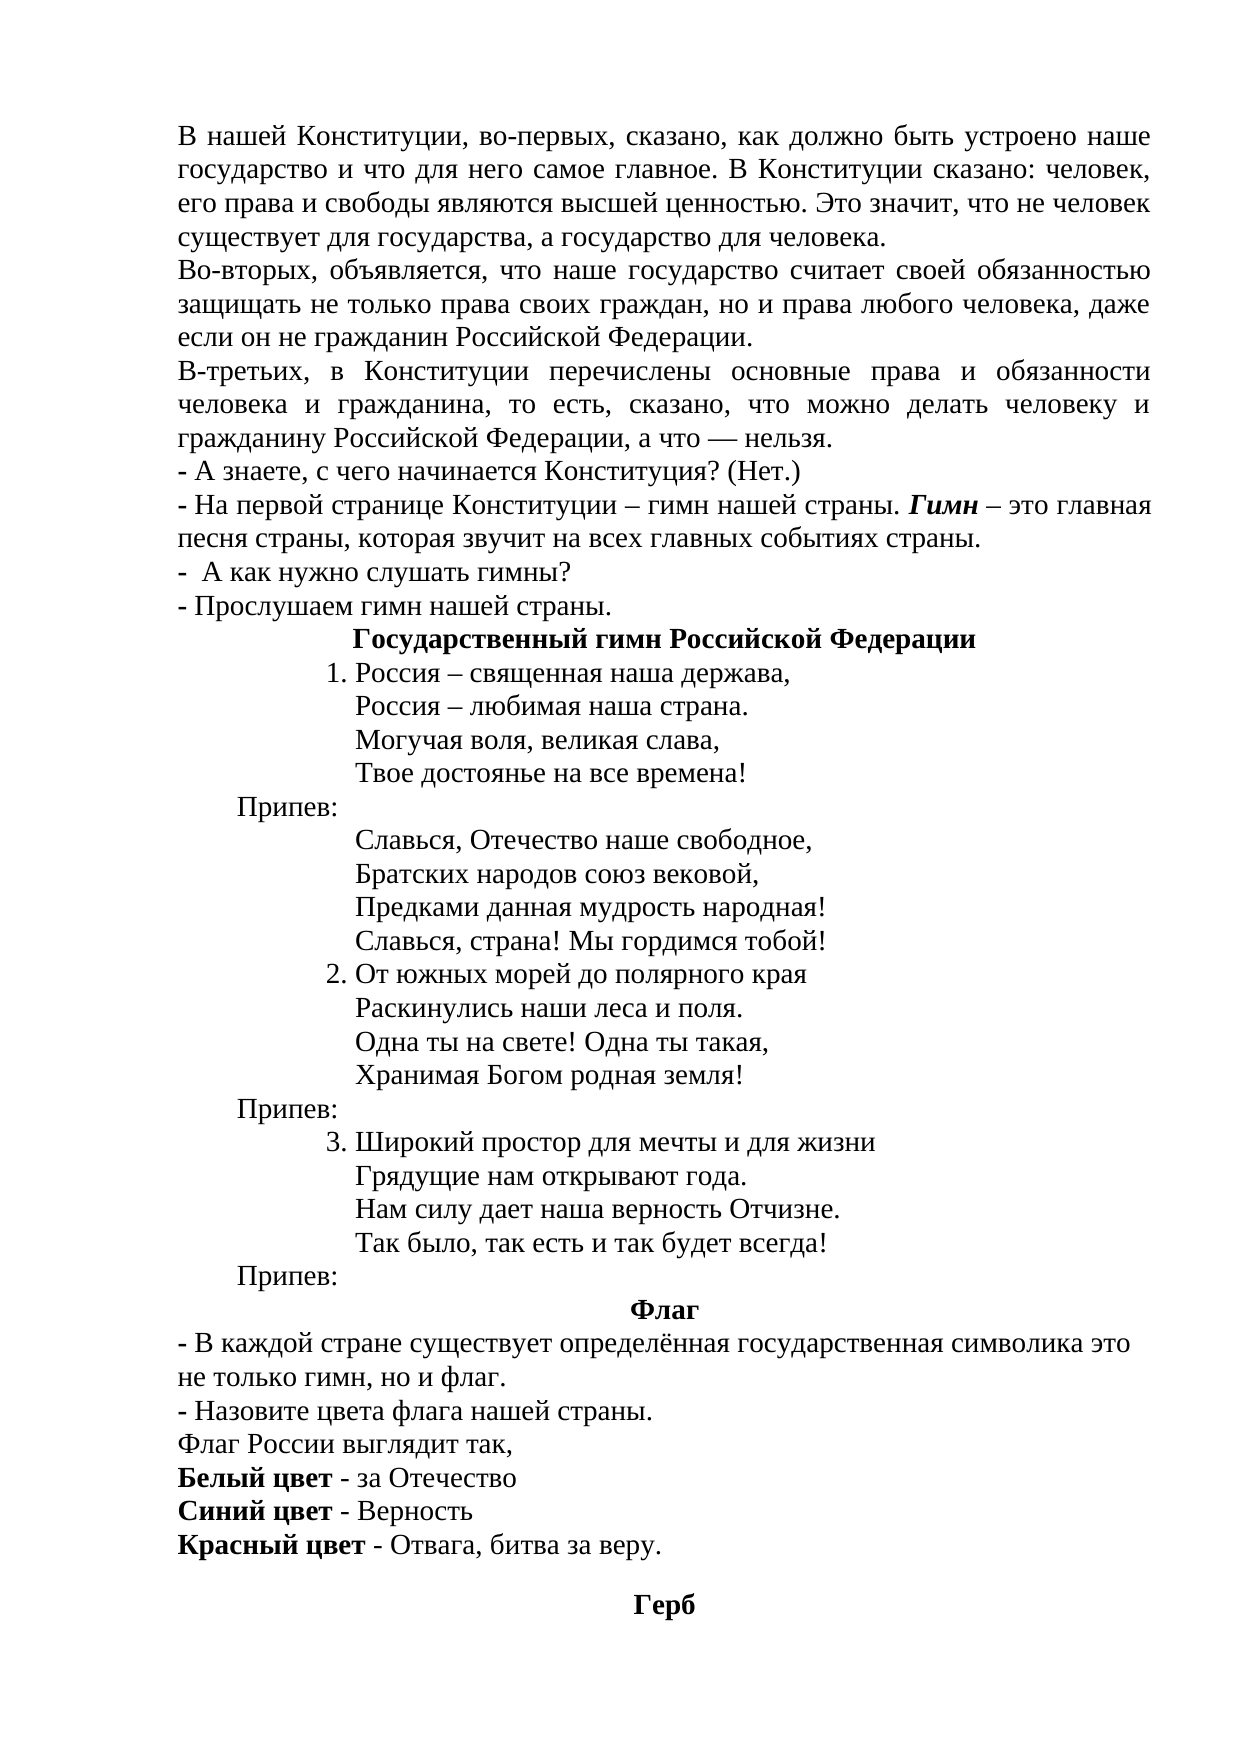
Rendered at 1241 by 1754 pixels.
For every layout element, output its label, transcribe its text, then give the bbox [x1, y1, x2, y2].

text - А как нужно слушать гимны? [177, 554, 1152, 588]
text Нам силу дает наша верность Отчизне. [177, 1191, 1152, 1225]
text 2. От южных морей до полярного края [177, 957, 1152, 990]
text Белый цвет - за Отечество [177, 1460, 1152, 1493]
text Флаг России выглядит так, [177, 1426, 1152, 1460]
text Грядущие нам открывают года. [177, 1158, 1152, 1191]
text Одна ты на свете! Одна ты такая, [177, 1024, 1152, 1057]
text Твое достоянье на все времена! [177, 755, 1152, 789]
text - Назовите цвета флага нашей страны. [177, 1393, 1152, 1426]
text Припев: [177, 1258, 1152, 1292]
text Россия – любимая наша страна. [177, 688, 1152, 722]
text Припев: [177, 1091, 1152, 1124]
text Флаг [177, 1292, 1152, 1326]
text - Прослушаем гимн нашей страны. [177, 588, 1152, 621]
text Так было, так есть и так будет всегда! [177, 1225, 1152, 1258]
text - На первой странице Конституции – гимн нашей страны. Гимн – это главная песня страны, которая звучит на всех главных событиях страны. [177, 487, 1152, 554]
text 1. Россия – священная наша держава, [177, 655, 1152, 688]
text Во-вторых, объявляется, что наше государство считает своей обязанностью защищать не только права своих граждан, но и права любого человека, даже если он не гражданин Российской Федерации. [177, 252, 1152, 353]
text Государственный гимн Российской Федерации [177, 621, 1152, 655]
text - А знаете, с чего начинается Конституция? (Нет.) [177, 453, 1152, 487]
text В-третьих, в Конституции перечислены основные права и обязанности человека и гражданина, то есть, сказано, что можно делать человеку и гражданину Российской Федерации, а что — нельзя. [177, 353, 1152, 453]
text В нашей Конституции, во-первых, сказано, как должно быть устроено наше государство и что для него самое главное. В Конституции сказано: человек, его права и свободы являются высшей ценностью. Это значит, что не человек существует для государства, а государство для человека. [177, 118, 1152, 252]
text Герб [177, 1587, 1152, 1620]
text Хранимая Богом родная земля! [177, 1057, 1152, 1091]
text - В каждой стране существует определённая государственная символика это не только гимн, но и флаг. [177, 1326, 1152, 1393]
text Братских народов союз вековой, [177, 856, 1152, 889]
text Синий цвет - Верность [177, 1493, 1152, 1527]
text Раскинулись наши леса и поля. [177, 990, 1152, 1024]
text Предками данная мудрость народная! [177, 889, 1152, 923]
text 3. Широкий простор для мечты и для жизни [177, 1124, 1152, 1158]
text Славься, Отечество наше свободное, [177, 822, 1152, 856]
text Славься, страна! Мы гордимся тобой! [177, 923, 1152, 957]
text Припев: [177, 789, 1152, 822]
text Могучая воля, великая слава, [177, 722, 1152, 755]
text Красный цвет - Отвага, битва за веру. [177, 1527, 1152, 1560]
